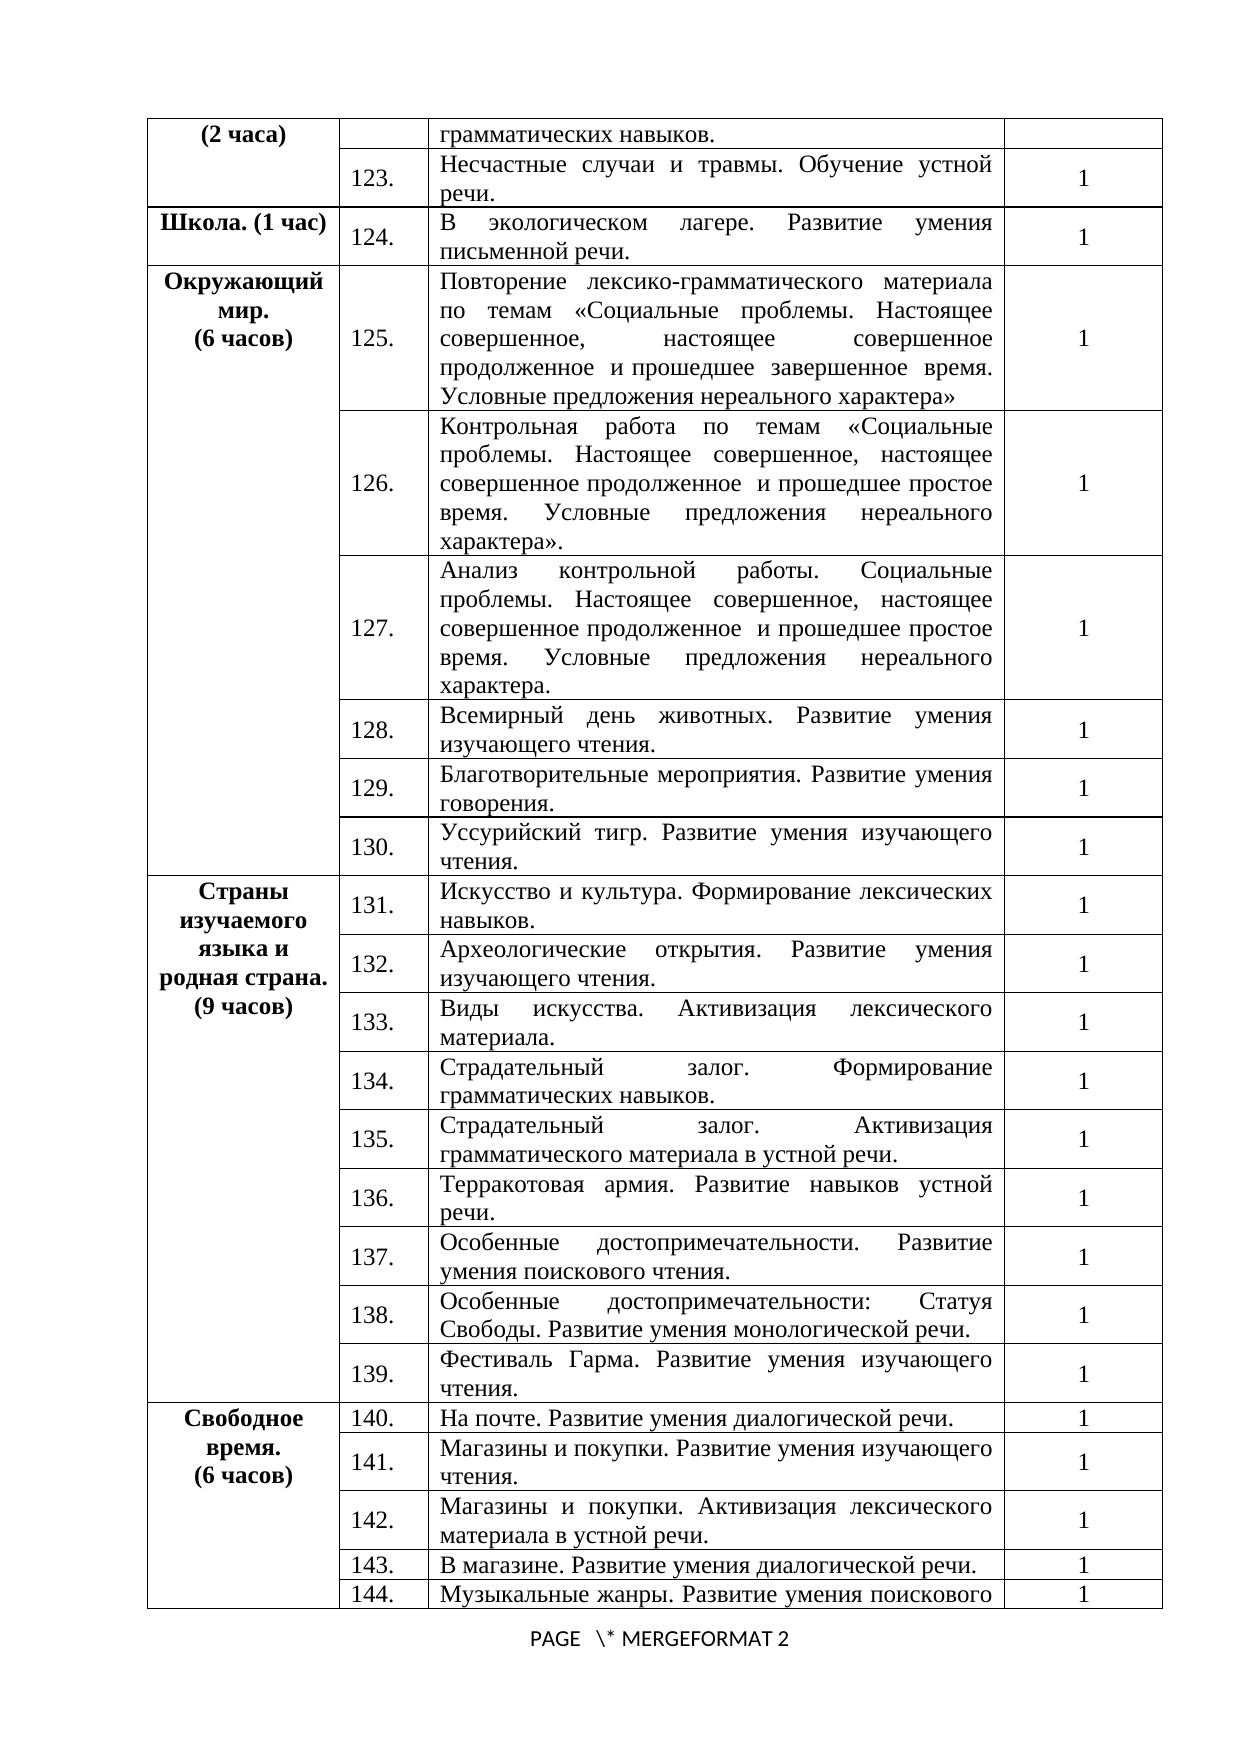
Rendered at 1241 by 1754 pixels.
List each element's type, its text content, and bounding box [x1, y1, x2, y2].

table_cell 1 [1005, 993, 1162, 1051]
table_cell Особенные достопримечательности: Статуя Свободы. Развитие умения монологической речи. [429, 1286, 1004, 1343]
table_cell 1 [1005, 208, 1162, 265]
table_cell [429, 119, 1004, 148]
table_cell 1 [1005, 1052, 1162, 1109]
table_cell Страны изучаемого языка и родная страна. (9 часов) [148, 876, 339, 1402]
table_cell В магазине. Развитие умения диалогической речи. [429, 1550, 1004, 1578]
table_cell 1 [1005, 149, 1162, 206]
table_cell Виды искусства. Активизация лексического материала. [429, 993, 1004, 1051]
table_cell В экологическом лагере. Развитие умения письменной речи. [429, 208, 1004, 265]
table_cell Магазины и покупки. Развитие умения изучающего чтения. [429, 1433, 1004, 1490]
table_cell [340, 119, 428, 148]
table_cell [340, 1052, 428, 1109]
table_cell 1 [1005, 700, 1162, 758]
table_cell [340, 266, 428, 410]
table_cell [340, 1491, 428, 1549]
table_cell Магазины и покупки. Активизация лексического материала в устной речи. [429, 1491, 1004, 1549]
table_cell Уссурийский тигр. Развитие умения изучающего чтения. [429, 818, 1004, 875]
table_cell Фестиваль Гарма. Развитие умения изучающего чтения. [429, 1344, 1004, 1402]
table_cell На почте. Развитие умения диалогической речи. [429, 1403, 1004, 1432]
table_cell 1 [1005, 1344, 1162, 1402]
table_cell [340, 993, 428, 1051]
table_cell 1 [1005, 759, 1162, 816]
table_cell 1 [1005, 1227, 1162, 1285]
table_cell [340, 1580, 428, 1608]
table_cell [340, 876, 428, 933]
table_cell 1 [1005, 1580, 1162, 1608]
table_cell 1 [1005, 1286, 1162, 1343]
table_cell 1 [1005, 818, 1162, 875]
table_cell [340, 1110, 428, 1168]
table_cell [429, 1580, 1004, 1608]
table_cell 1 [1005, 411, 1162, 554]
table_cell Всемирный день животных. Развитие умения изучающего чтения. [429, 700, 1004, 758]
table_cell [340, 149, 428, 206]
table_cell Благотворительные мероприятия. Развитие умения говорения. [429, 759, 1004, 816]
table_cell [148, 119, 339, 206]
table_cell Особенные достопримечательности. Развитие умения поискового чтения. [429, 1227, 1004, 1285]
table_cell [340, 1433, 428, 1490]
table_cell Школа. (1 час) [148, 208, 339, 265]
table_cell 1 [1005, 935, 1162, 992]
table_cell 1 [1005, 1433, 1162, 1490]
table_cell [340, 411, 428, 554]
table_cell [340, 556, 428, 699]
table_cell 1 [1005, 556, 1162, 699]
table_cell Контрольная работа по темам «Социальные проблемы. Настоящее совершенное, настоящее совершенное продолженное и прошедшее простое время. Условные предложения нереального характера». [429, 411, 1004, 554]
table_cell [340, 759, 428, 816]
table_cell [340, 1403, 428, 1432]
table_cell Археологические открытия. Развитие умения изучающего чтения. [429, 935, 1004, 992]
table_cell Искусство и культура. Формирование лексических навыков. [429, 876, 1004, 933]
table_cell 1 [1005, 1169, 1162, 1226]
table_cell 1 [1005, 876, 1162, 933]
table_cell 1 [1005, 1403, 1162, 1432]
table_cell 1 [1005, 1550, 1162, 1578]
table_cell [340, 818, 428, 875]
table_cell Повторение лексико-грамматического материала по темам «Социальные проблемы. Настоящее совершенное, настоящее совершенное продолженное и прошедшее завершенное время. Условные предложения нереального характера» [429, 266, 1004, 410]
table_cell Страдательный залог. Формирование грамматических навыков. [429, 1052, 1004, 1109]
table_cell Страдательный залог. Активизация грамматического материала в устной речи. [429, 1110, 1004, 1168]
table_cell Окружающий мир. (6 часов) [148, 266, 339, 875]
table_cell Свободное время. (6 часов) [148, 1403, 339, 1608]
table_cell Анализ контрольной работы. Социальные проблемы. Настоящее совершенное, настоящее совершенное продолженное и прошедшее простое время. Условные предложения нереального характера. [429, 556, 1004, 699]
table_cell [340, 1550, 428, 1578]
table_cell [340, 1344, 428, 1402]
table_cell [340, 935, 428, 992]
table_cell 1 [1005, 266, 1162, 410]
table_cell [340, 1169, 428, 1226]
table_cell [340, 700, 428, 758]
table_cell [340, 1227, 428, 1285]
table_cell Несчастные случаи и травмы. Обучение устной речи. [429, 149, 1004, 206]
table_cell [340, 1286, 428, 1343]
table_cell 1 [1005, 1110, 1162, 1168]
table_cell [340, 208, 428, 265]
table_cell Терракотовая армия. Развитие навыков устной речи. [429, 1169, 1004, 1226]
table_cell 1 [1005, 1491, 1162, 1549]
table_cell 1 [1005, 119, 1162, 148]
